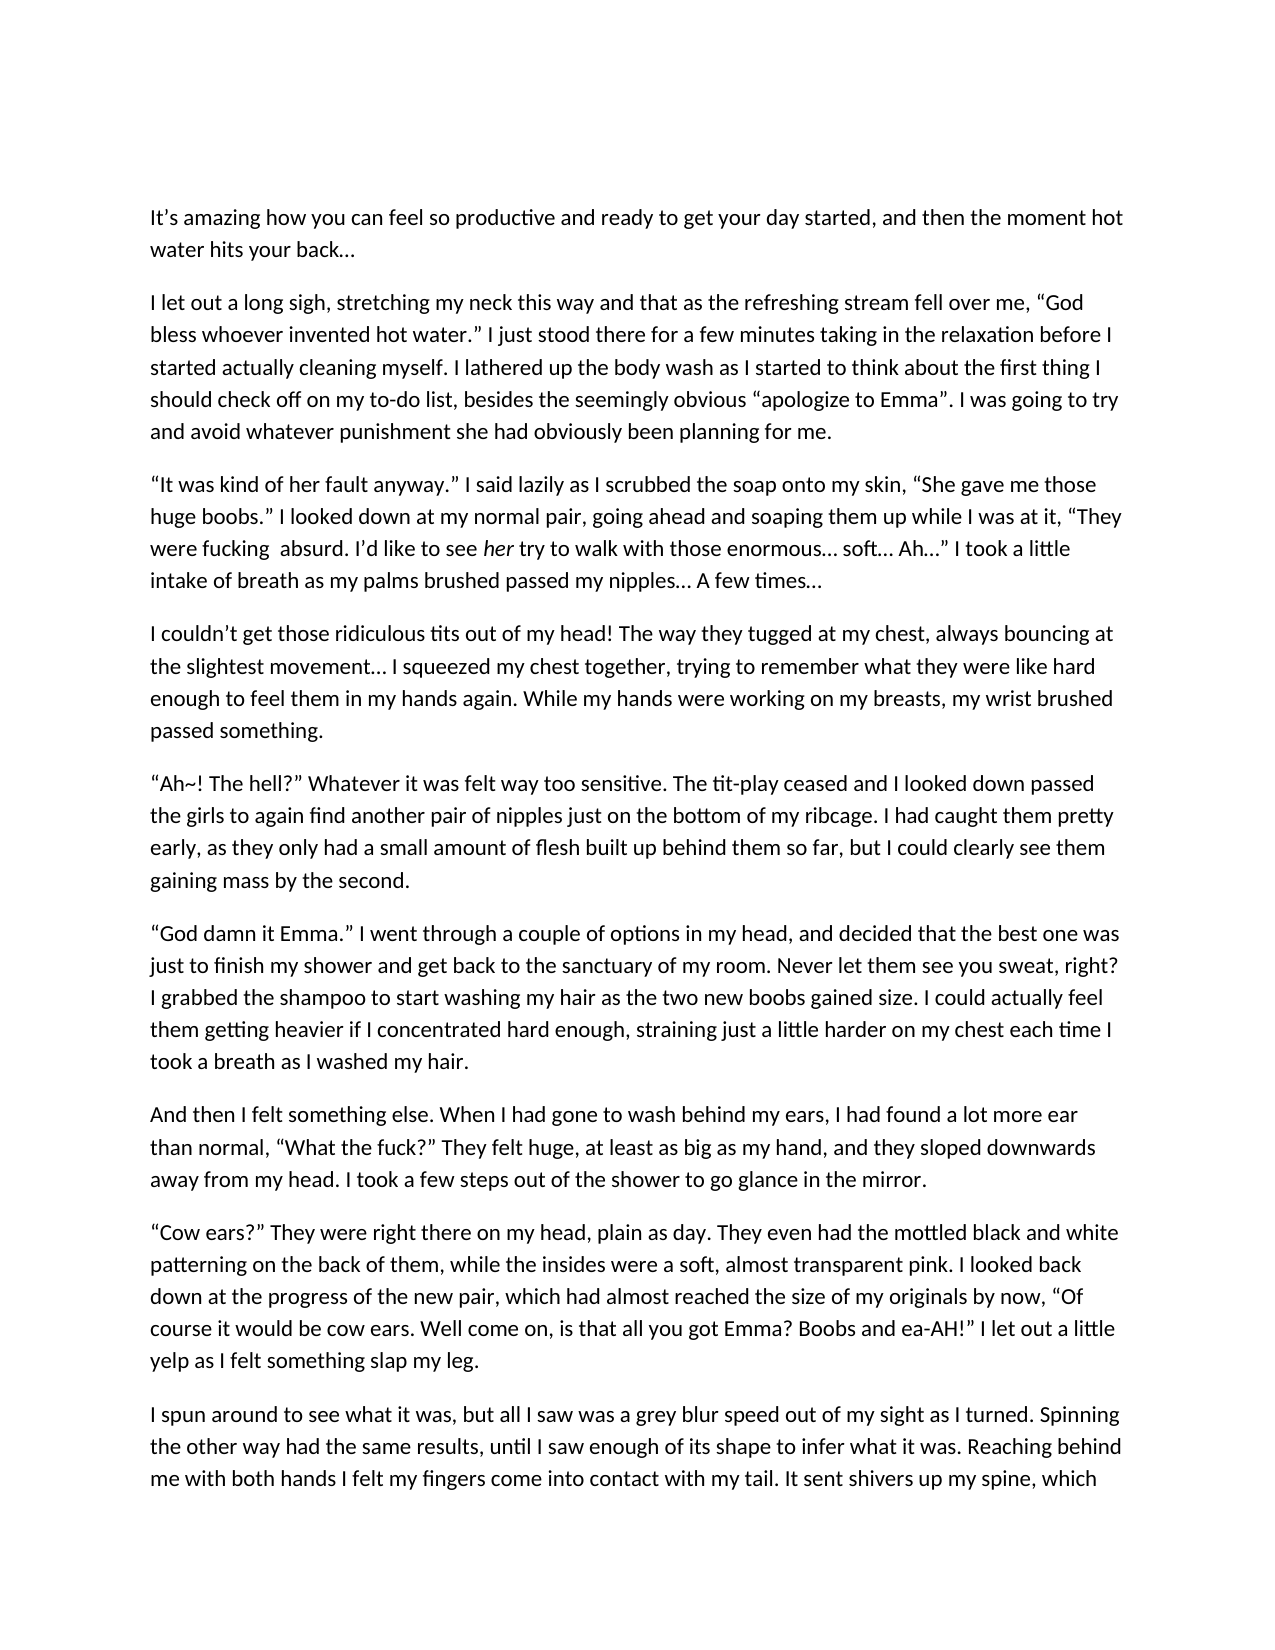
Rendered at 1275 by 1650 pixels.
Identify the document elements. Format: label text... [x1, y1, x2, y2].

text I couldn’t get those ridiculous tits out of my head! The way they tugged at my chest, always bouncing at the slightest movement… I squeezed my chest together, trying to remember what they were like hard enough to feel them in my hands again. While my hands were working on my breasts, my wrist brushed passed something. [150, 619, 1125, 744]
text “It was kind of her fault anyway.” I said lazily as I scrubbed the soap onto my skin, “She gave me those huge boobs.” I looked down at my normal pair, going ahead and soaping them up while I was at it, “They were fucking absurd. I’d like to see her try to walk with those enormous… soft… Ah…” I took a little intake of breath as my palms brushed passed my nipples… A few times… [150, 470, 1125, 594]
text I let out a long sigh, stretching my neck this way and that as the refreshing stream fell over me, “God bless whoever invented hot water.” I just stood there for a few minutes taking in the relaxation before I started actually cleaning myself. I lathered up the body wash as I started to think about the first thing I should check off on my to-do list, besides the seemingly obvious “apologize to Emma”. I was going to try and avoid whatever punishment she had obviously been planning for me. [150, 288, 1125, 445]
text “God damn it Emma.” I went through a couple of options in my head, and decided that the best one was just to finish my shower and get back to the sanctuary of my room. Never let them see you sweat, right? I grabbed the shampoo to start washing my hair as the two new boobs gained size. I could actually feel them getting heavier if I concentrated hard enough, straining just a little harder on my chest each time I took a breath as I washed my hair. [150, 919, 1125, 1076]
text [150, 1400, 1125, 1492]
text “Cow ears?” They were right there on my head, plain as day. They even had the mottled black and white patterning on the back of them, while the insides were a soft, almost transparent pink. I looked back down at the progress of the new pair, which had almost reached the size of my originals by now, “Of course it would be cow ears. Well come on, is that all you got Emma? Boobs and ea-AH!” I let out a little yelp as I felt something slap my leg. [150, 1218, 1125, 1375]
text “Ah~! The hell?” Whatever it was felt way too sensitive. The tit-play ceased and I looked down passed the girls to again find another pair of nipples just on the bottom of my ribcage. I had caught them pretty early, as they only had a small amount of flesh built up behind them so far, but I could clearly see them gaining mass by the second. [150, 769, 1125, 894]
text It’s amazing how you can feel so productive and ready to get your day started, and then the moment hot water hits your back… [150, 203, 1125, 263]
text And then I felt something else. When I had gone to wash behind my ears, I had found a lot more ear than normal, “What the fuck?” They felt huge, at least as big as my hand, and they sloped downwards away from my head. I took a few steps out of the shower to go glance in the mirror. [150, 1101, 1125, 1193]
